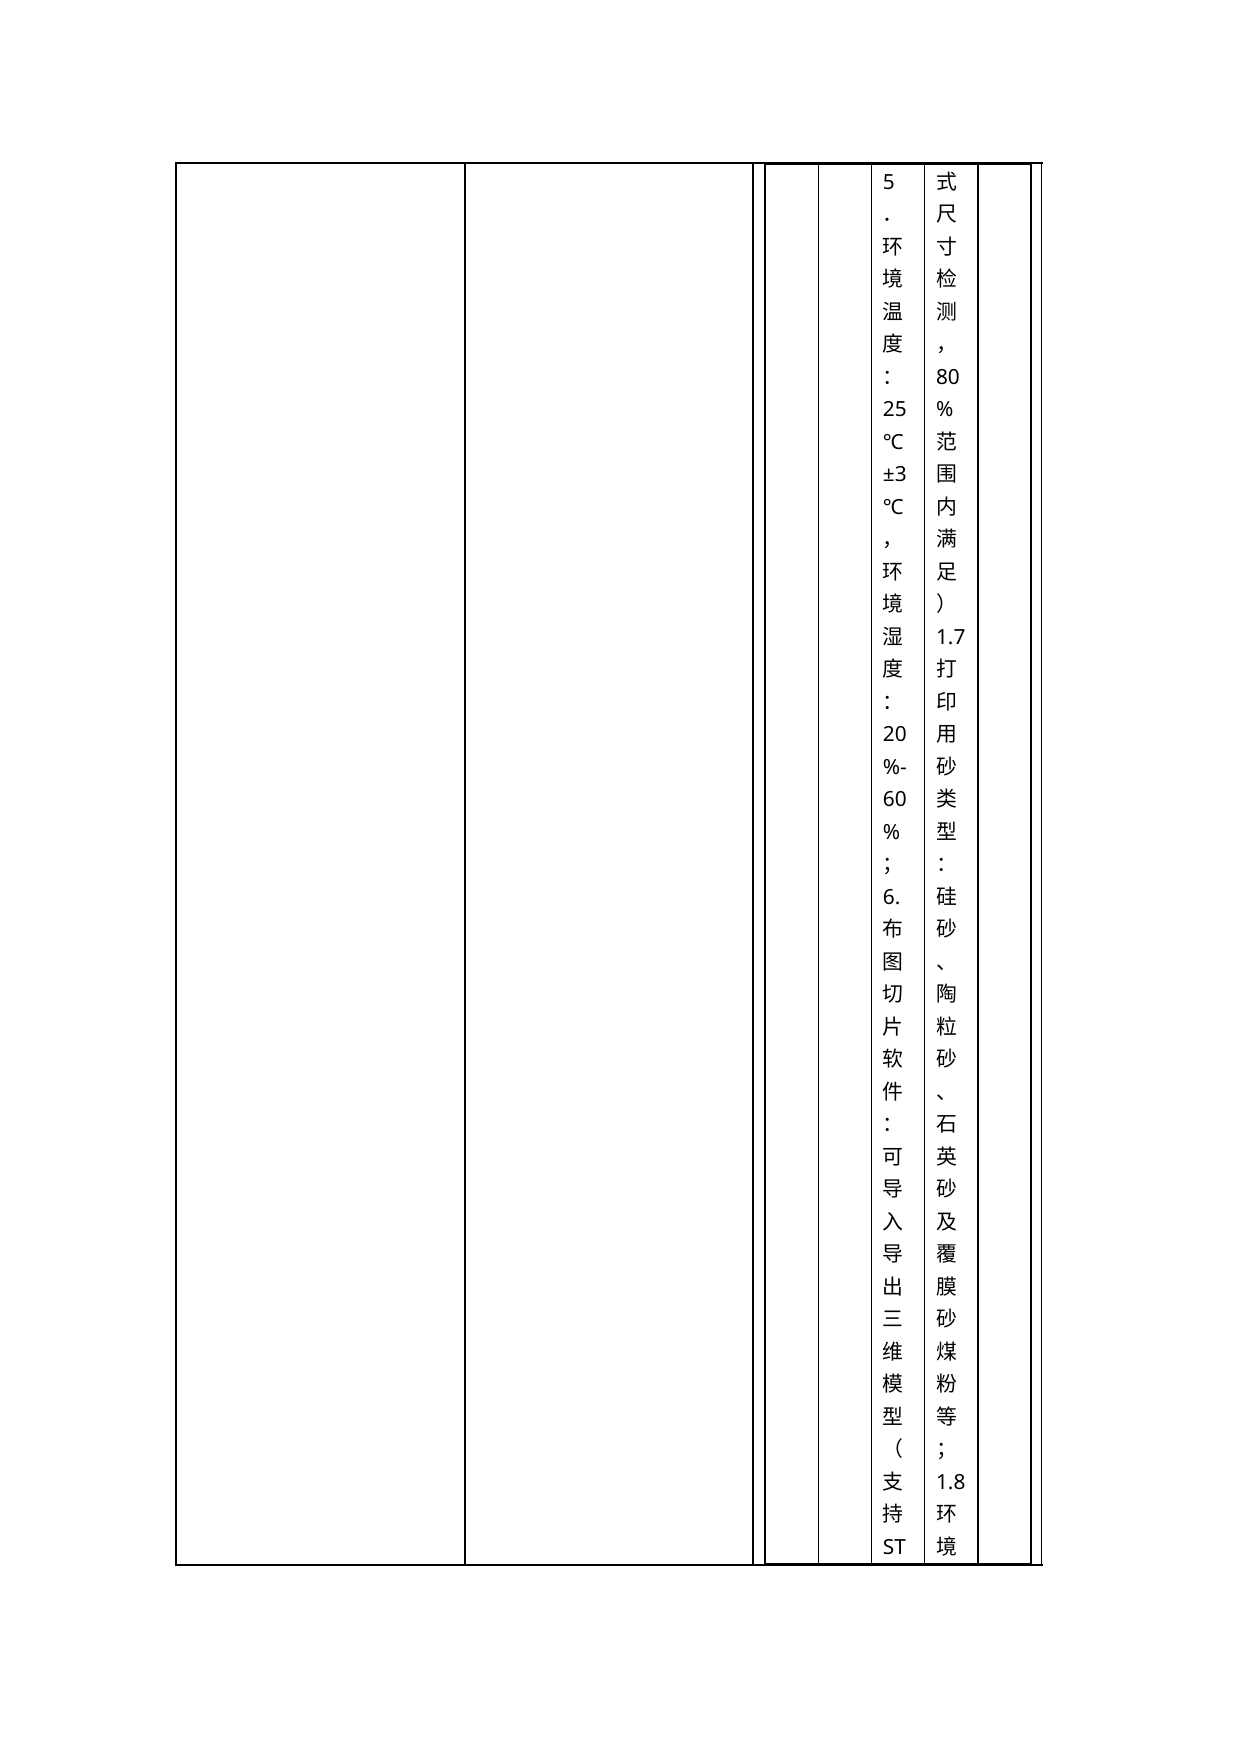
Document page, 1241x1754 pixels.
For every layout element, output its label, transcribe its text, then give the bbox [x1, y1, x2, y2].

table_cell [466, 164, 752, 1564]
table_cell [754, 164, 764, 1564]
table_cell [925, 165, 977, 1563]
table_cell [819, 165, 871, 1563]
table_cell [872, 165, 924, 1563]
table_cell [1032, 164, 1041, 1564]
table_cell [766, 165, 818, 1563]
table_cell 1 [177, 164, 464, 1564]
table_cell [979, 165, 1030, 1563]
